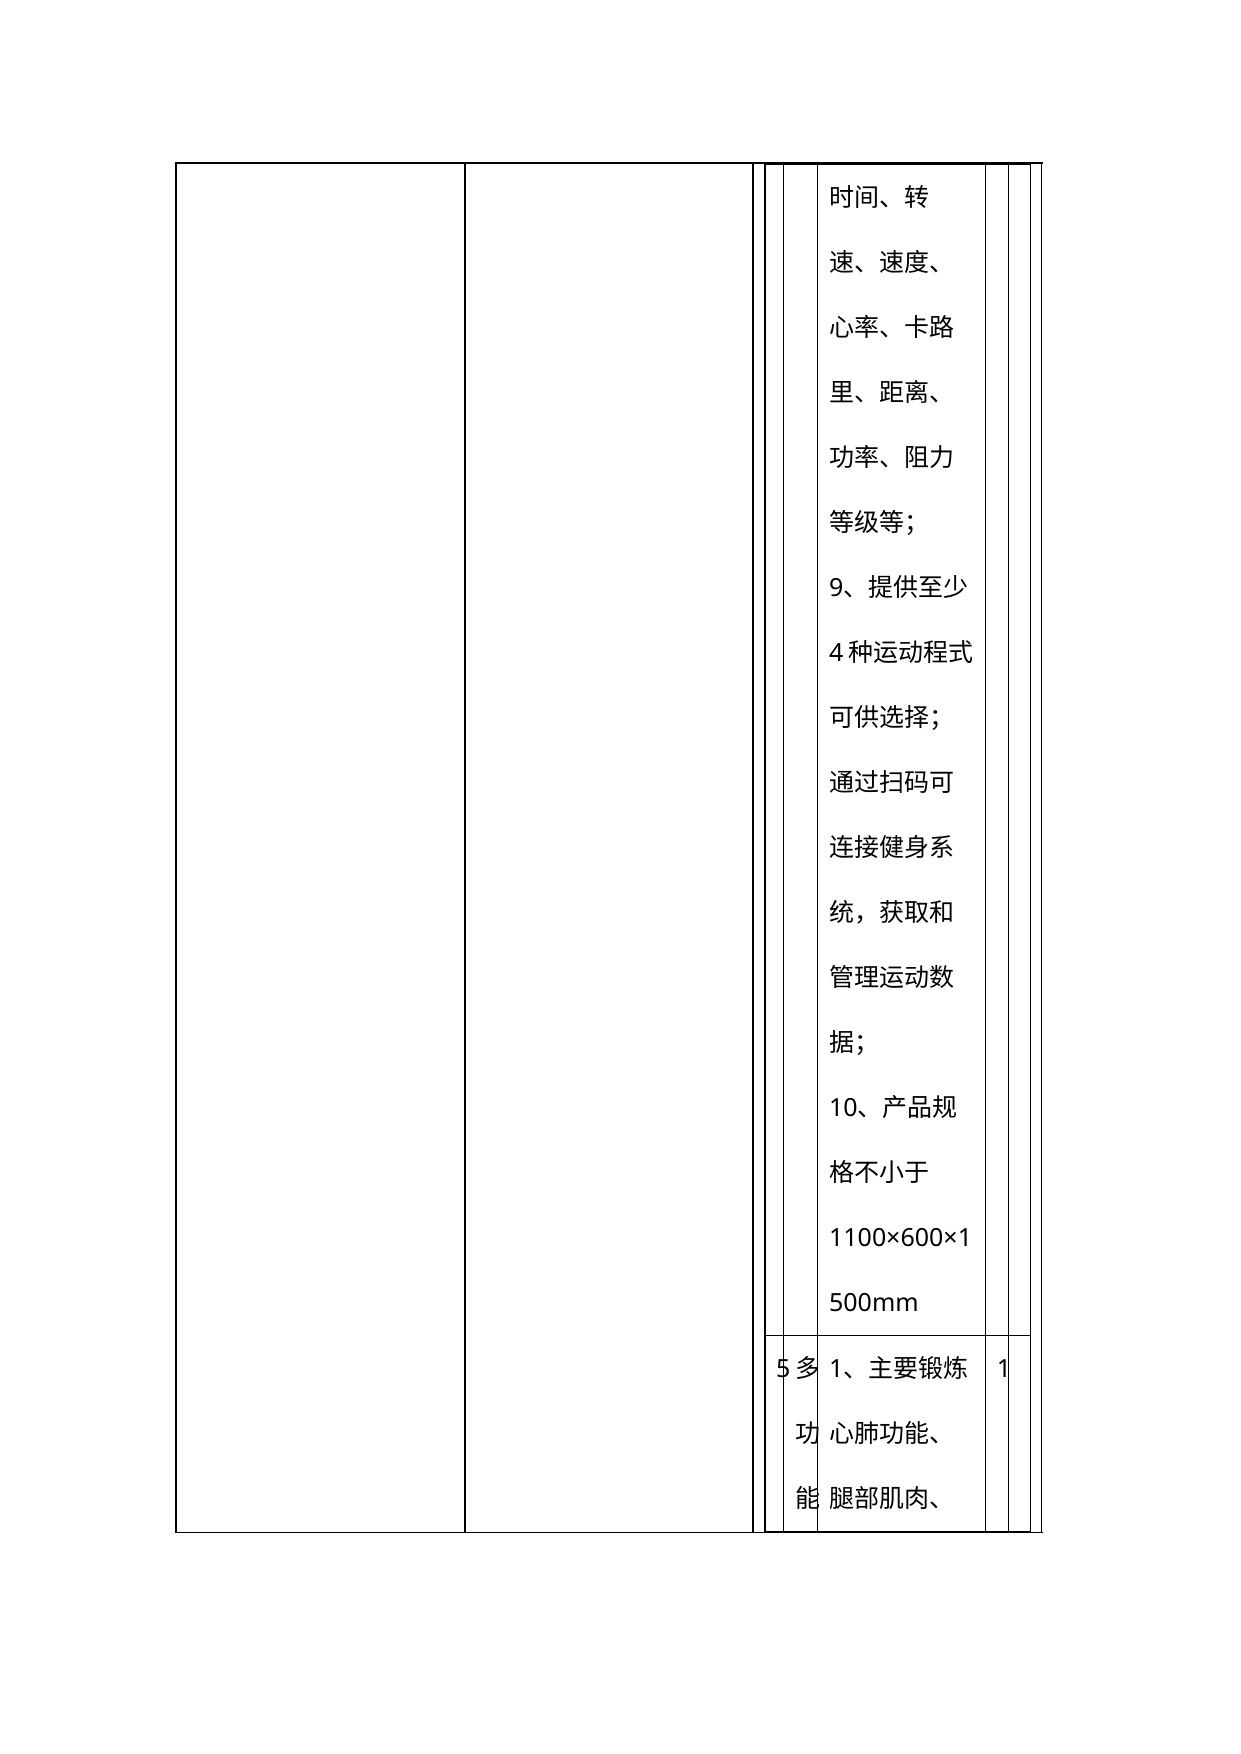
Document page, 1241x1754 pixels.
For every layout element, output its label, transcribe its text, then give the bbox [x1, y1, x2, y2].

table_cell 1 [177, 164, 464, 1532]
table_cell [1009, 165, 1030, 1335]
table_cell [766, 165, 783, 1335]
table_cell [1031, 164, 1041, 1532]
table_cell [784, 165, 817, 1335]
table_cell [784, 1336, 817, 1531]
table_cell [818, 1336, 985, 1531]
table_cell [766, 1336, 783, 1531]
table_cell [466, 164, 752, 1532]
table_cell [1009, 1336, 1030, 1531]
table_cell [818, 165, 985, 1335]
table_cell [986, 165, 1008, 1335]
table_cell [754, 164, 764, 1532]
table_cell [986, 1336, 1008, 1531]
